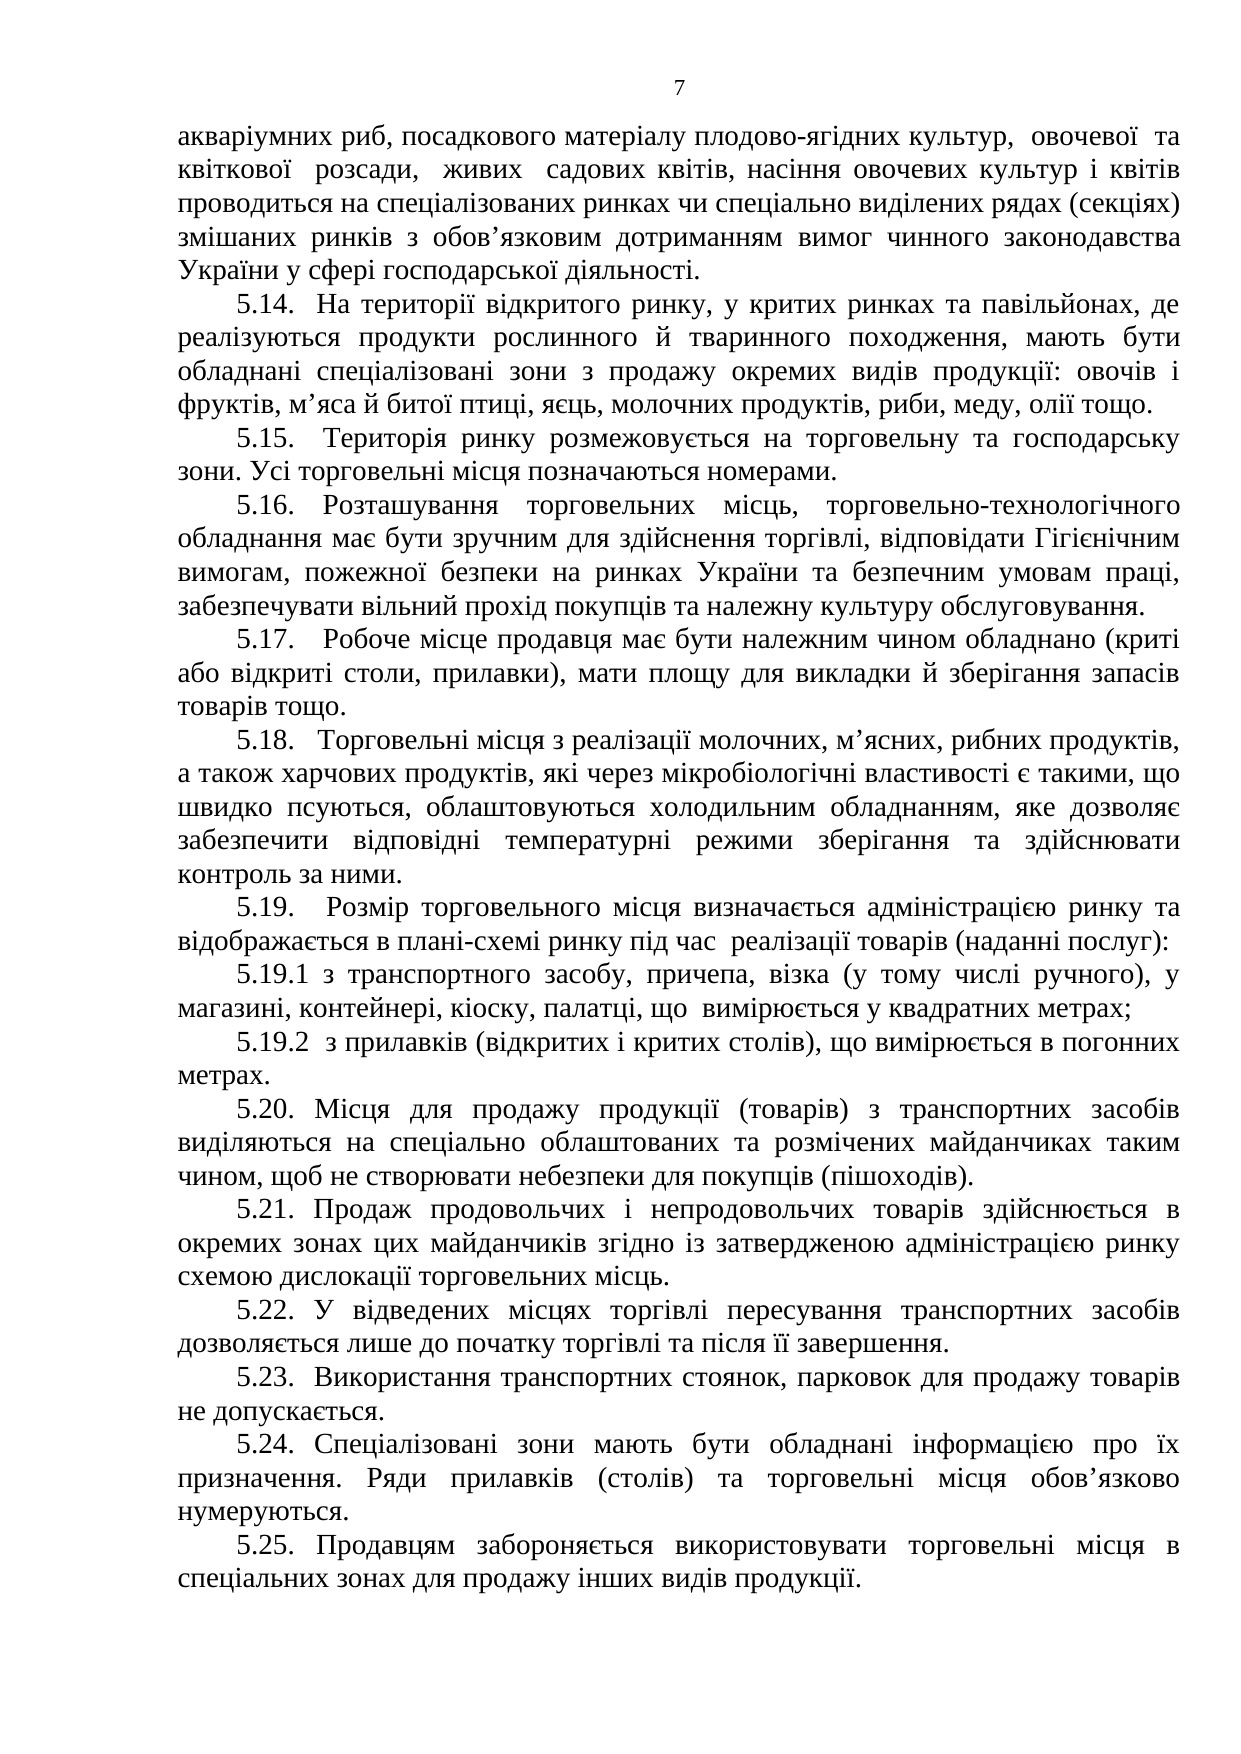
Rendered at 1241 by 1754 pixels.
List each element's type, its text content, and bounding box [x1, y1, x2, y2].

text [177, 118, 1181, 286]
text 5.25. Продавцям забороняється використовувати торговельні місця в спеціальних зонах для продажу інших видів продукції. [177, 1527, 1181, 1594]
text 5.14. На території відкритого ринку, у критих ринках та павільйонах, де реалізуються продукти рослинного й тваринного походження, мають бути обладнані спеціалізовані зони з продажу окремих видів продукції: овочів і фруктів, м’яса й битої птиці, яєць, молочних продуктів, риби, меду, олії тощо. [177, 286, 1181, 420]
text 5.18. Торговельні місця з реалізації молочних, м’ясних, рибних продуктів, а також харчових продуктів, які через мікробіологічні властивості є такими, що швидко псуються, облаштовуються холодильним обладнанням, яке дозволяє забезпечити відповідні температурні режими зберігання та здійснювати контроль за ними. [177, 722, 1181, 889]
text 5.23. Використання транспортних стоянок, парковок для продажу товарів не допускається. [177, 1359, 1181, 1426]
text 5.19.1 з транспортного засобу, причепа, візка (у тому числі ручного), у магазині, контейнері, кіоску, палатці, що вимірюється у квадратних метрах; [177, 957, 1181, 1024]
text 5.16. Розташування торговельних місць, торговельно-технологічного обладнання має бути зручним для здійснення торгівлі, відповідати Гігієнічним вимогам, пожежної безпеки на ринках України та безпечним умовам праці, забезпечувати вільний прохід покупців та належну культуру обслуговування. [177, 487, 1181, 621]
text 5.17. Робоче місце продавця має бути належним чином обладнано (криті або відкриті столи, прилавки), мати площу для викладки й зберігання запасів товарів тощо. [177, 621, 1181, 722]
text 5.20. Місця для продажу продукції (товарів) з транспортних засобів виділяються на спеціально облаштованих та розмічених майданчиках таким чином, щоб не створювати небезпеки для покупців (пішоходів). [177, 1091, 1181, 1191]
text 5.21. Продаж продовольчих і непродовольчих товарів здійснюється в окремих зонах цих майданчиків згідно із затвердженою адміністрацією ринку схемою дислокації торговельних місць. [177, 1191, 1181, 1292]
text 5.24. Спеціалізовані зони мають бути обладнані інформацією про їх призначення. Ряди прилавків (столів) та торговельні місця обов’язково нумеруються. [177, 1426, 1181, 1527]
text 5.19.2 з прилавків (відкритих і критих столів), що вимірюється в погонних метрах. [177, 1024, 1181, 1091]
text 5.19. Розмір торговельного місця визначається адміністрацією ринку та відображається в плані-схемі ринку під час реалізації товарів (наданні послуг): [177, 889, 1181, 957]
text 5.15. Територія ринку розмежовується на торговельну та господарську зони. Усі торговельні місця позначаються номерами. [177, 420, 1181, 487]
text 5.22. У відведених місцях торгівлі пересування транспортних засобів дозволяється лише до початку торгівлі та після її завершення. [177, 1292, 1181, 1359]
